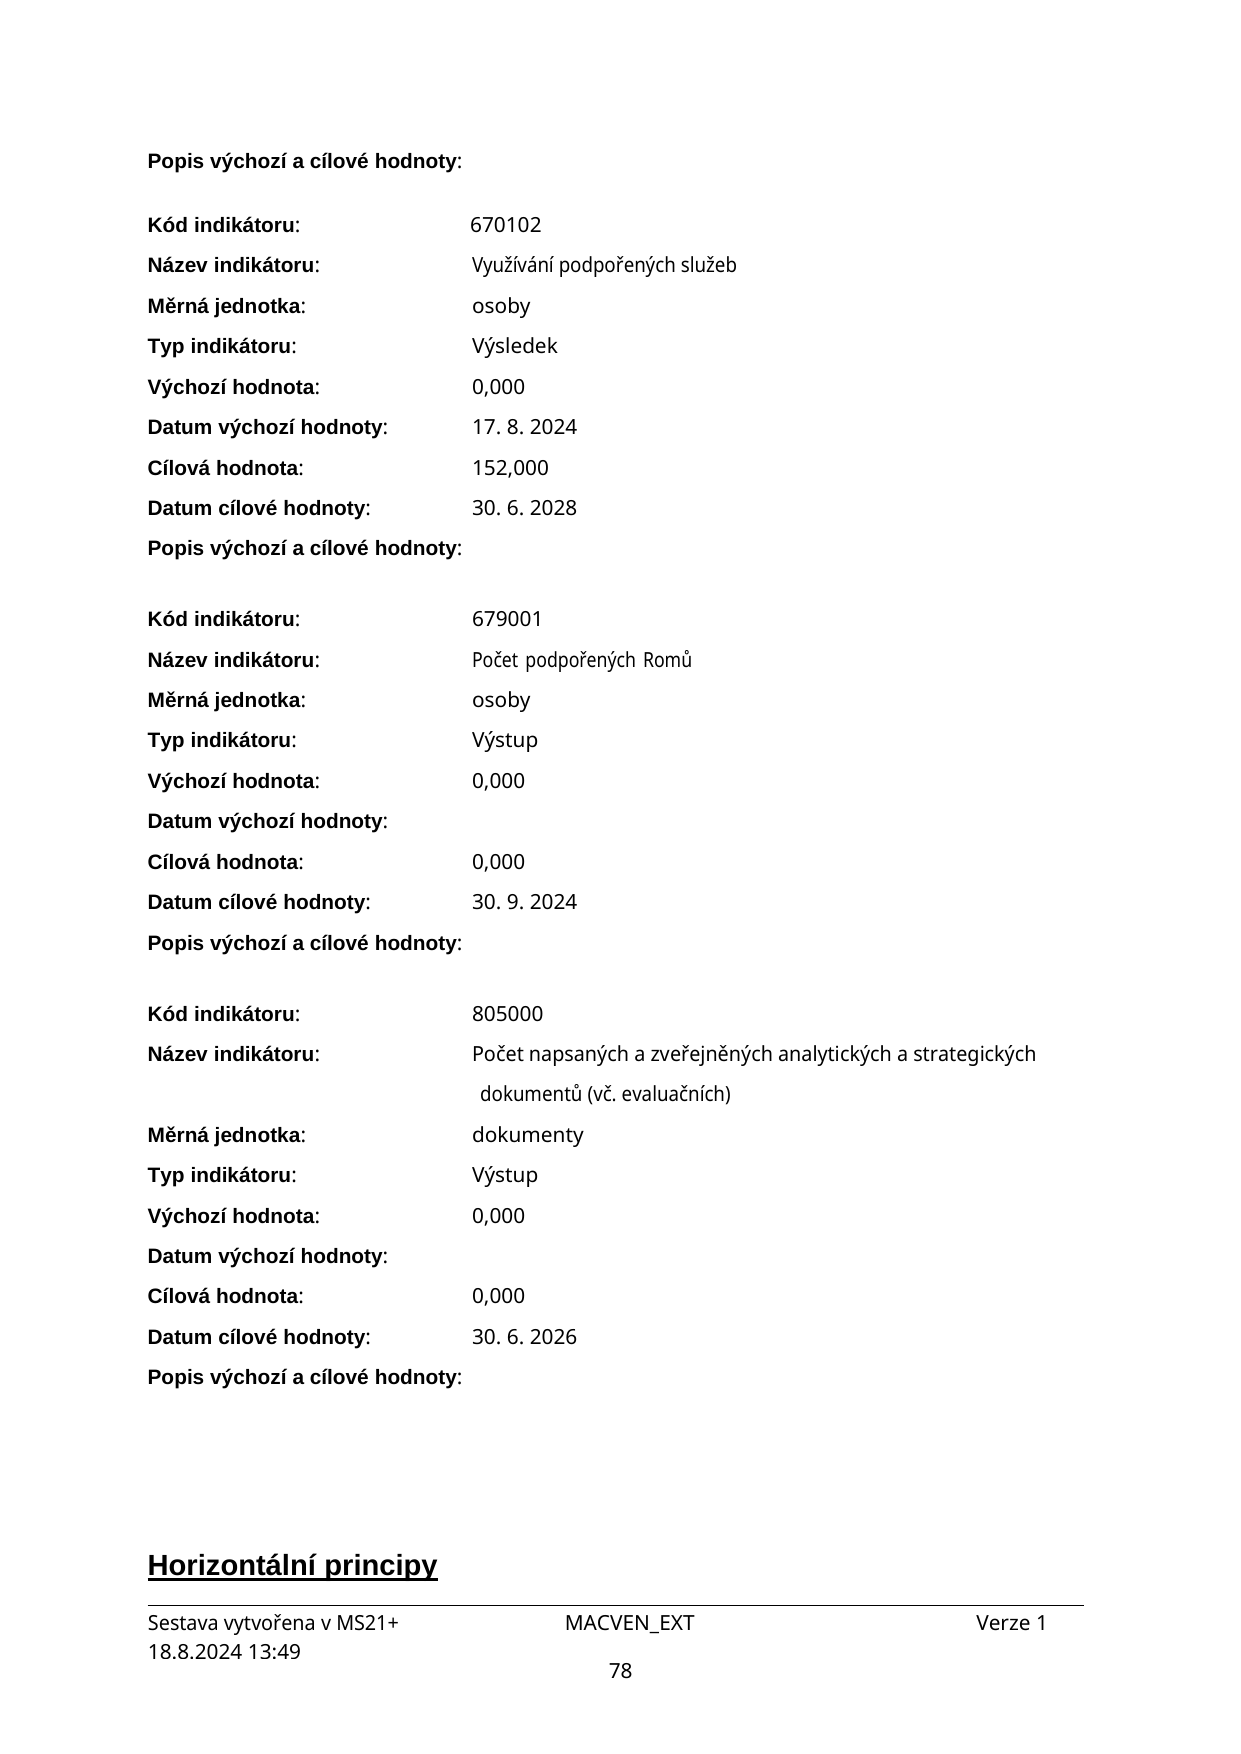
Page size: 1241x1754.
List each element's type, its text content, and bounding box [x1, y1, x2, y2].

subtitle Popis výchozí a cílové hodnoty: [147, 928, 1167, 956]
text Měrná jednotka: osoby [147, 685, 1167, 714]
text Kód indikátoru: 670102 [147, 210, 1167, 238]
text Kód indikátoru: 805000 [147, 999, 1167, 1027]
text Název indikátoru: Počet podpořených Romů [147, 645, 1167, 673]
text Název indikátoru: Počet napsaných a zveřejněných analytických a strategických [147, 1039, 1167, 1068]
text Výchozí hodnota: 0,000 [147, 766, 1167, 794]
text Typ indikátoru: Výstup [147, 1160, 1167, 1189]
text Název indikátoru: Využívání podpořených služeb [147, 251, 1167, 279]
subtitle Horizontální principy [147, 1548, 1167, 1582]
text Kód indikátoru: 679001 [147, 604, 1167, 633]
text Datum cílové hodnoty: 30. 6. 2028 [147, 493, 1167, 521]
text Měrná jednotka: osoby [147, 291, 1167, 319]
subtitle Popis výchozí a cílové hodnoty: [147, 533, 1167, 562]
text Cílová hodnota: 152,000 [147, 453, 1167, 481]
subtitle Popis výchozí a cílové hodnoty: [147, 146, 1167, 174]
text Cílová hodnota: 0,000 [147, 847, 1167, 875]
subtitle Datum výchozí hodnoty: [147, 1241, 1167, 1270]
text Cílová hodnota: 0,000 [147, 1282, 1167, 1310]
subtitle Datum výchozí hodnoty: [147, 806, 1167, 835]
text Datum výchozí hodnoty: 17. 8. 2024 [147, 412, 1167, 441]
text Výchozí hodnota: 0,000 [147, 1201, 1167, 1229]
text Datum cílové hodnoty: 30. 6. 2026 [147, 1322, 1167, 1351]
text Popis výchozí a cílové hodnoty: [147, 1362, 1167, 1391]
text Datum cílové hodnoty: 30. 9. 2024 [147, 887, 1167, 916]
text dokumentů (vč. evaluačních) [114, 1079, 1096, 1108]
text Výchozí hodnota: 0,000 [147, 372, 1167, 400]
text Typ indikátoru: Výstup [147, 726, 1167, 754]
text Typ indikátoru: Výsledek [147, 331, 1167, 360]
text Měrná jednotka: dokumenty [147, 1120, 1167, 1148]
